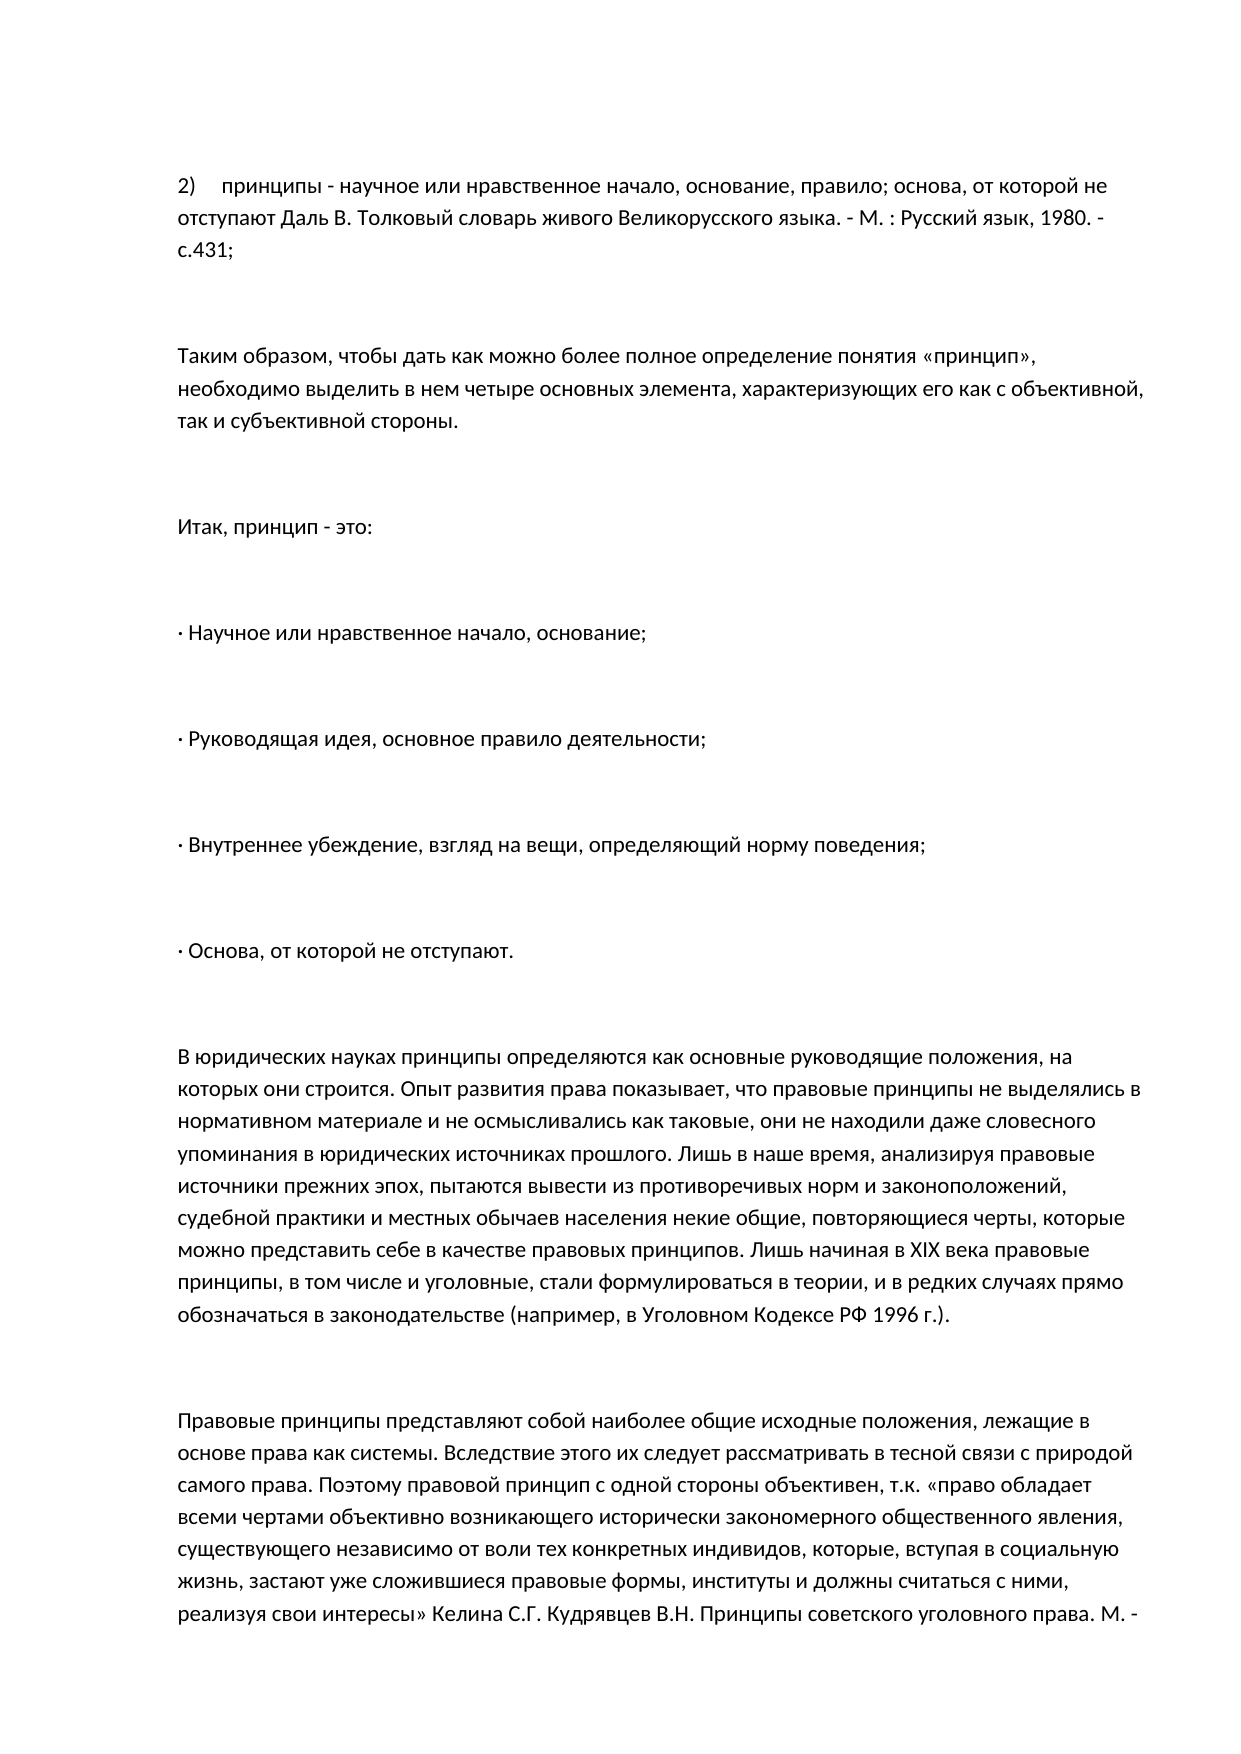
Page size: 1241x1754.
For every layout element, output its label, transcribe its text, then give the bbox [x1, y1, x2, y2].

text · Внутреннее убеждение, взгляд на вещи, определяющий норму поведения; [177, 830, 1152, 858]
text Итак, принцип - это: [177, 512, 1152, 540]
text · Научное или нравственное начало, основание; [177, 618, 1152, 646]
text В юридических науках принципы определяются как основные руководящие положения, на которых они строится. Опыт развития права показывает, что правовые принципы не выделялись в нормативном материале и не осмысливались как таковые, они не находили даже словесного упоминания в юридических источниках прошлого. Лишь в наше время, анализируя правовые источники прежних эпох, пытаются вывести из противоречивых норм и законоположений, судебной практики и местных обычаев населения некие общие, повторяющиеся черты, которые можно представить себе в качестве правовых принципов. Лишь начиная в XIX века правовые принципы, в том числе и уголовные, стали формулироваться в теории, и в редких случаях прямо обозначаться в законодательстве (например, в Уголовном Кодексе РФ 1996 г.). [177, 1042, 1152, 1328]
text · Основа, от которой не отступают. [177, 936, 1152, 964]
text Таким образом, чтобы дать как можно более полное определение понятия «принцип», необходимо выделить в нем четыре основных элемента, характеризующих его как с объективной, так и субъективной стороны. [177, 342, 1152, 434]
text · Руководящая идея, основное правило деятельности; [177, 724, 1152, 752]
text 2) принципы - научное или нравственное начало, основание, правило; основа, от которой не отступают Даль В. Толковый словарь живого Великорусского языка. - М. : Русский язык, 1980. - с.431; [177, 171, 1152, 263]
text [177, 1406, 1152, 1627]
